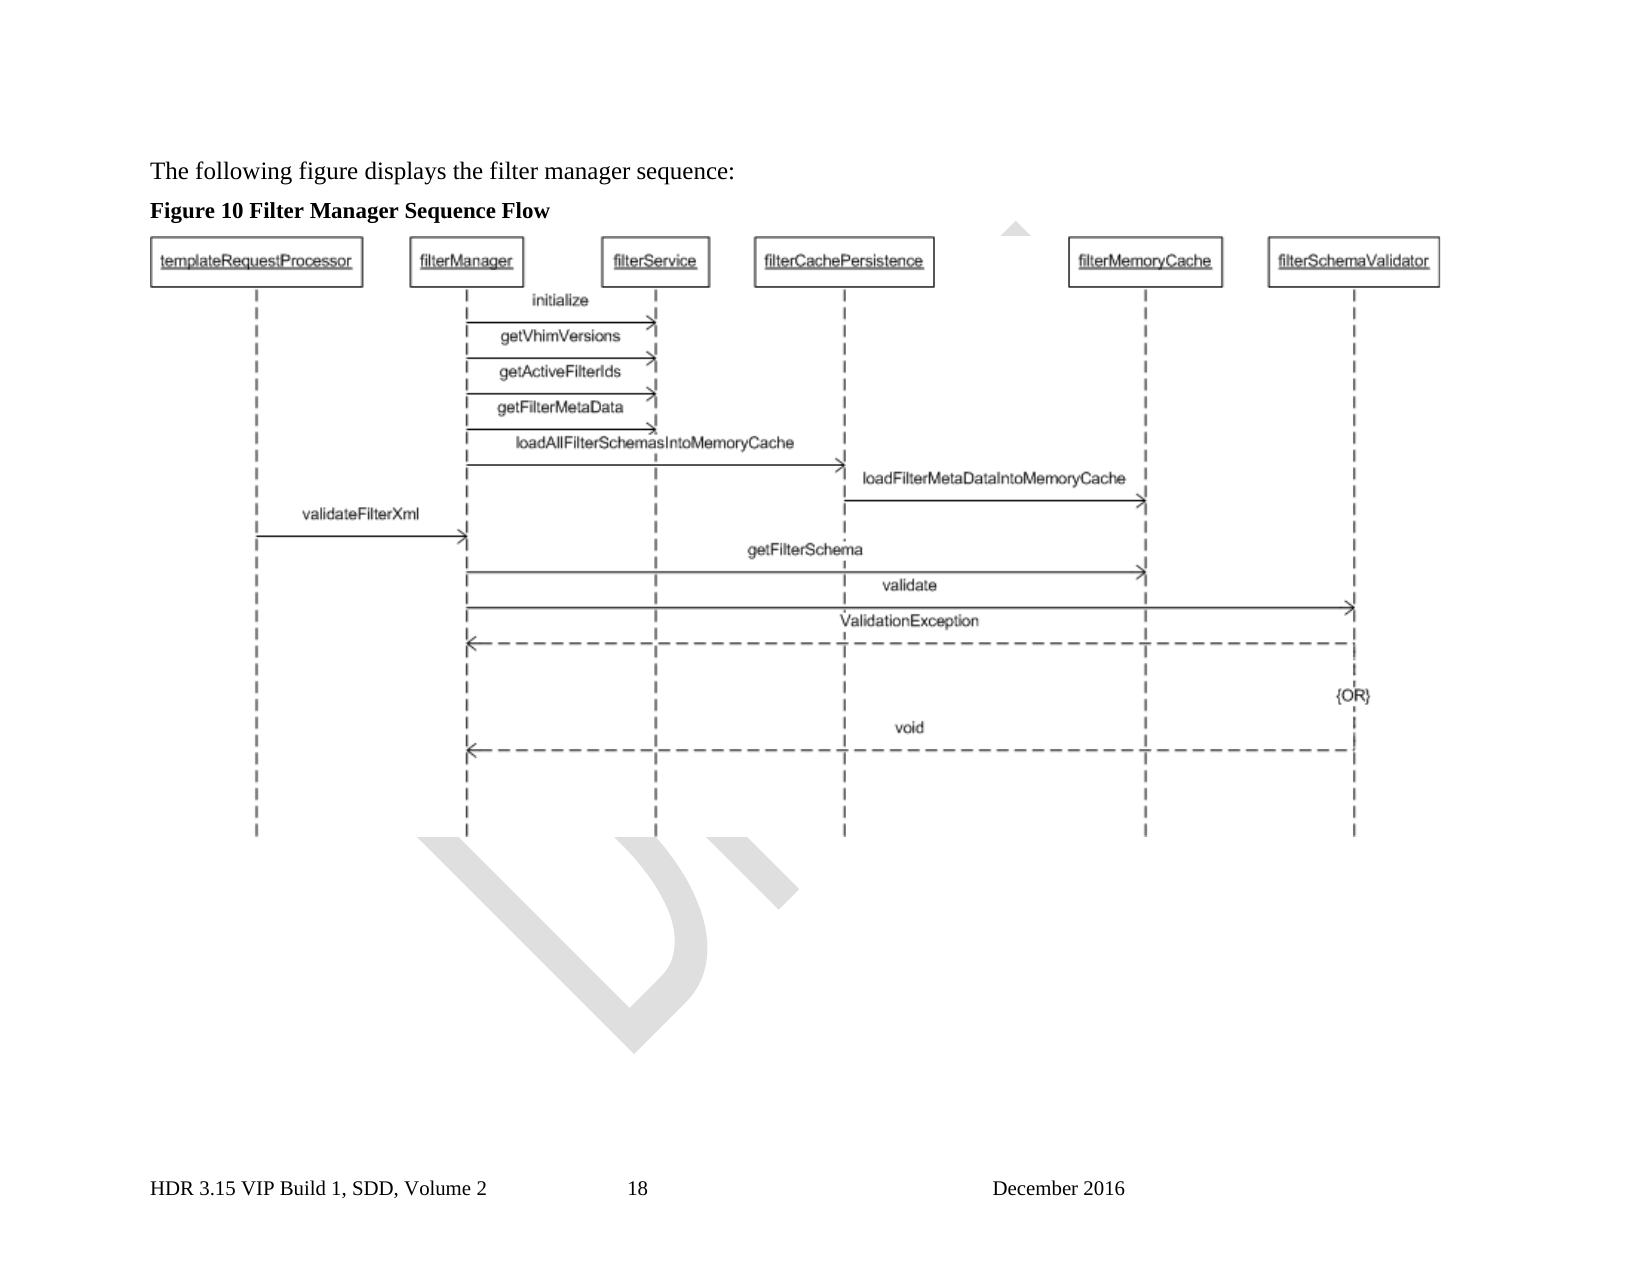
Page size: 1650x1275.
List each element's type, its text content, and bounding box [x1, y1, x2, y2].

picture [150, 236, 1441, 837]
text The following figure displays the filter manager sequence: [150, 156, 1500, 185]
text Figure 10 Filter Manager Sequence Flow [150, 197, 1500, 224]
